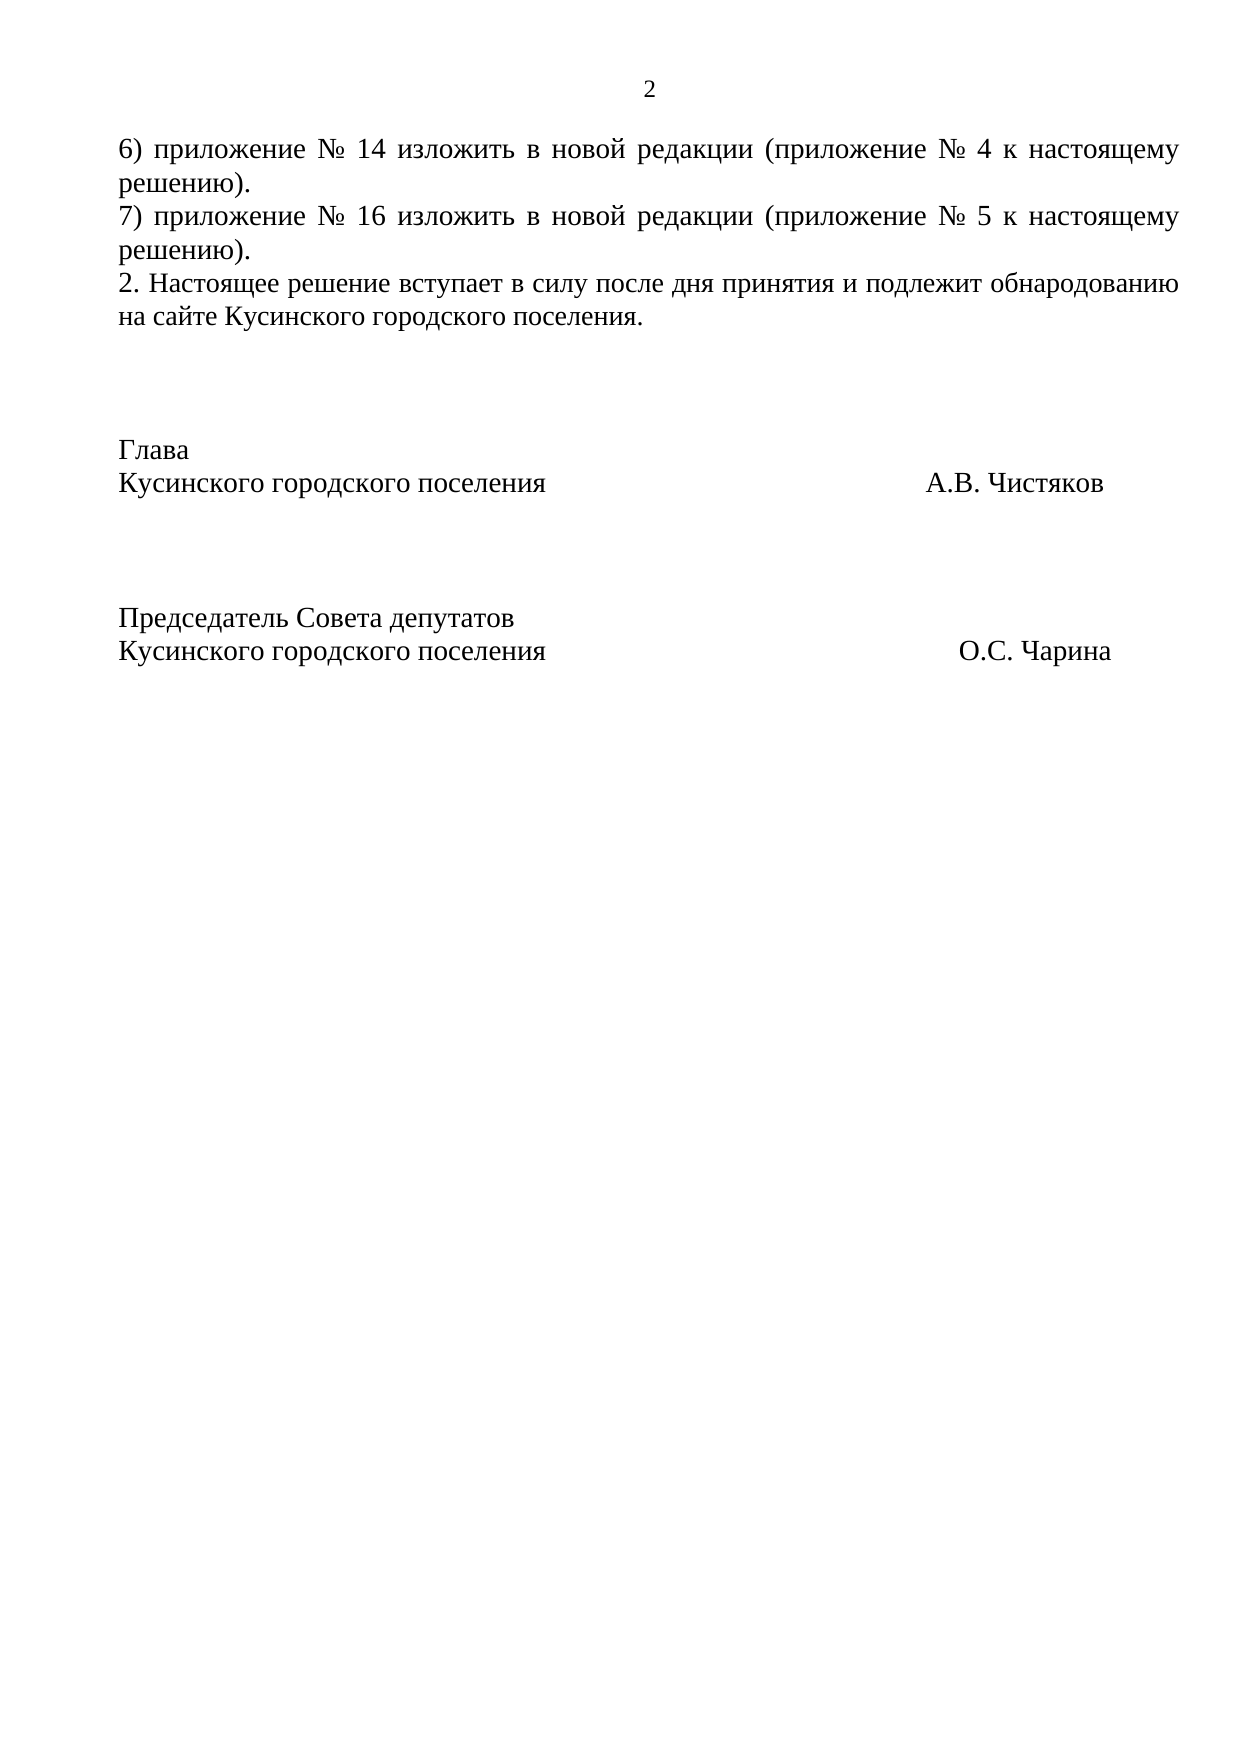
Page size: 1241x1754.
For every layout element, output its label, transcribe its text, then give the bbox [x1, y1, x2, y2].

text 7) приложение № 16 изложить в новой редакции (приложение № 5 к настоящему решению). [118, 198, 1181, 266]
text Председатель Совета депутатов [118, 600, 1181, 633]
text 6) приложение № 14 изложить в новой редакции (приложение № 4 к настоящему решению). [118, 131, 1181, 198]
text Кусинского городского поселения А.В. Чистяков [118, 466, 1181, 499]
text 2. Настоящее решение вступает в силу после дня принятия и подлежит обнародованию на сайте Кусинского городского поселения. [118, 266, 1181, 331]
text Глава [118, 432, 1181, 466]
text Кусинского городского поселения О.С. Чарина [118, 633, 1181, 667]
